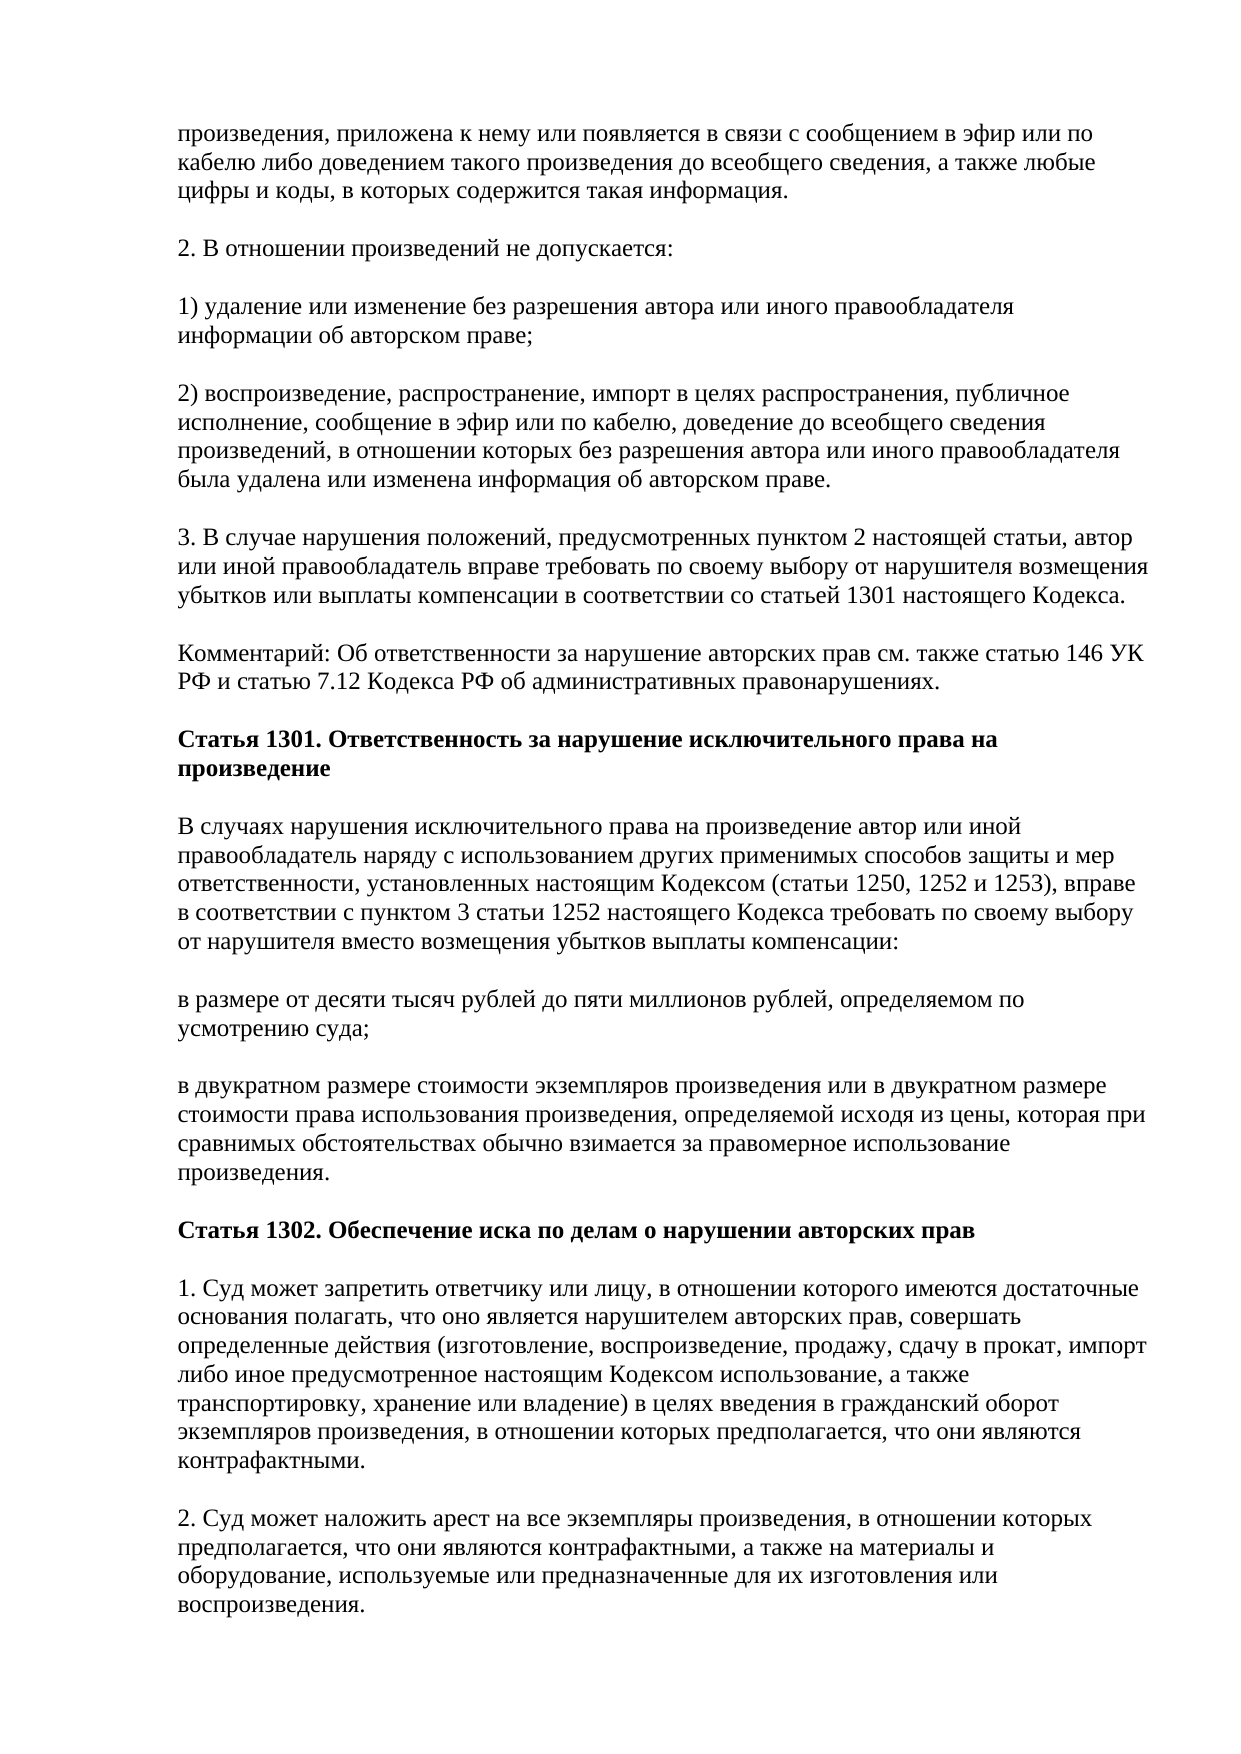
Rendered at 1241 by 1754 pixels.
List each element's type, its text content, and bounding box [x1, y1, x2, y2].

text Комментарий: Об ответственности за нарушение авторских прав см. также статью 146 УК РФ и статью 7.12 Кодекса РФ об административных правонарушениях. [177, 638, 1152, 695]
text 1. Суд может запретить ответчику или лицу, в отношении которого имеются достаточные основания полагать, что оно является нарушителем авторских прав, совершать определенные действия (изготовление, воспроизведение, продажу, сдачу в прокат, импорт либо иное предусмотренное настоящим Кодексом использование, а также транспортировку, хранение или владение) в целях введения в гражданский оборот экземпляров произведения, в отношении которых предполагается, что они являются контрафактными. [177, 1273, 1152, 1474]
text 2) воспроизведение, распространение, импорт в целях распространения, публичное исполнение, сообщение в эфир или по кабелю, доведение до всеобщего сведения произведений, в отношении которых без разрешения автора или иного правообладателя была удалена или изменена информация об авторском праве. [177, 378, 1152, 493]
text Статья 1302. Обеспечение иска по делам о нарушении авторских прав [177, 1215, 1152, 1243]
text в размере от десяти тысяч рублей до пяти миллионов рублей, определяемом по усмотрению суда; [177, 984, 1152, 1041]
text В случаях нарушения исключительного права на произведение автор или иной правообладатель наряду с использованием других применимых способов защиты и мер ответственности, установленных настоящим Кодексом (статьи 1250, 1252 и 1253), вправе в соответствии с пунктом 3 статьи 1252 настоящего Кодекса требовать по своему выбору от нарушителя вместо возмещения убытков выплаты компенсации: [177, 811, 1152, 955]
text Статья 1301. Ответственность за нарушение исключительного права на произведение [177, 724, 1152, 782]
text 1) удаление или изменение без разрешения автора или иного правообладателя информации об авторском праве; [177, 291, 1152, 349]
text в двукратном размере стоимости экземпляров произведения или в двукратном размере стоимости права использования произведения, определяемой исходя из цены, которая при сравнимых обстоятельствах обычно взимается за правомерное использование произведения. [177, 1071, 1152, 1186]
text 2. В отношении произведений не допускается: [177, 233, 1152, 262]
text 2. Суд может наложить арест на все экземпляры произведения, в отношении которых предполагается, что они являются контрафактными, а также на материалы и оборудование, используемые или предназначенные для их изготовления или воспроизведения. [177, 1503, 1152, 1618]
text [177, 118, 1152, 204]
